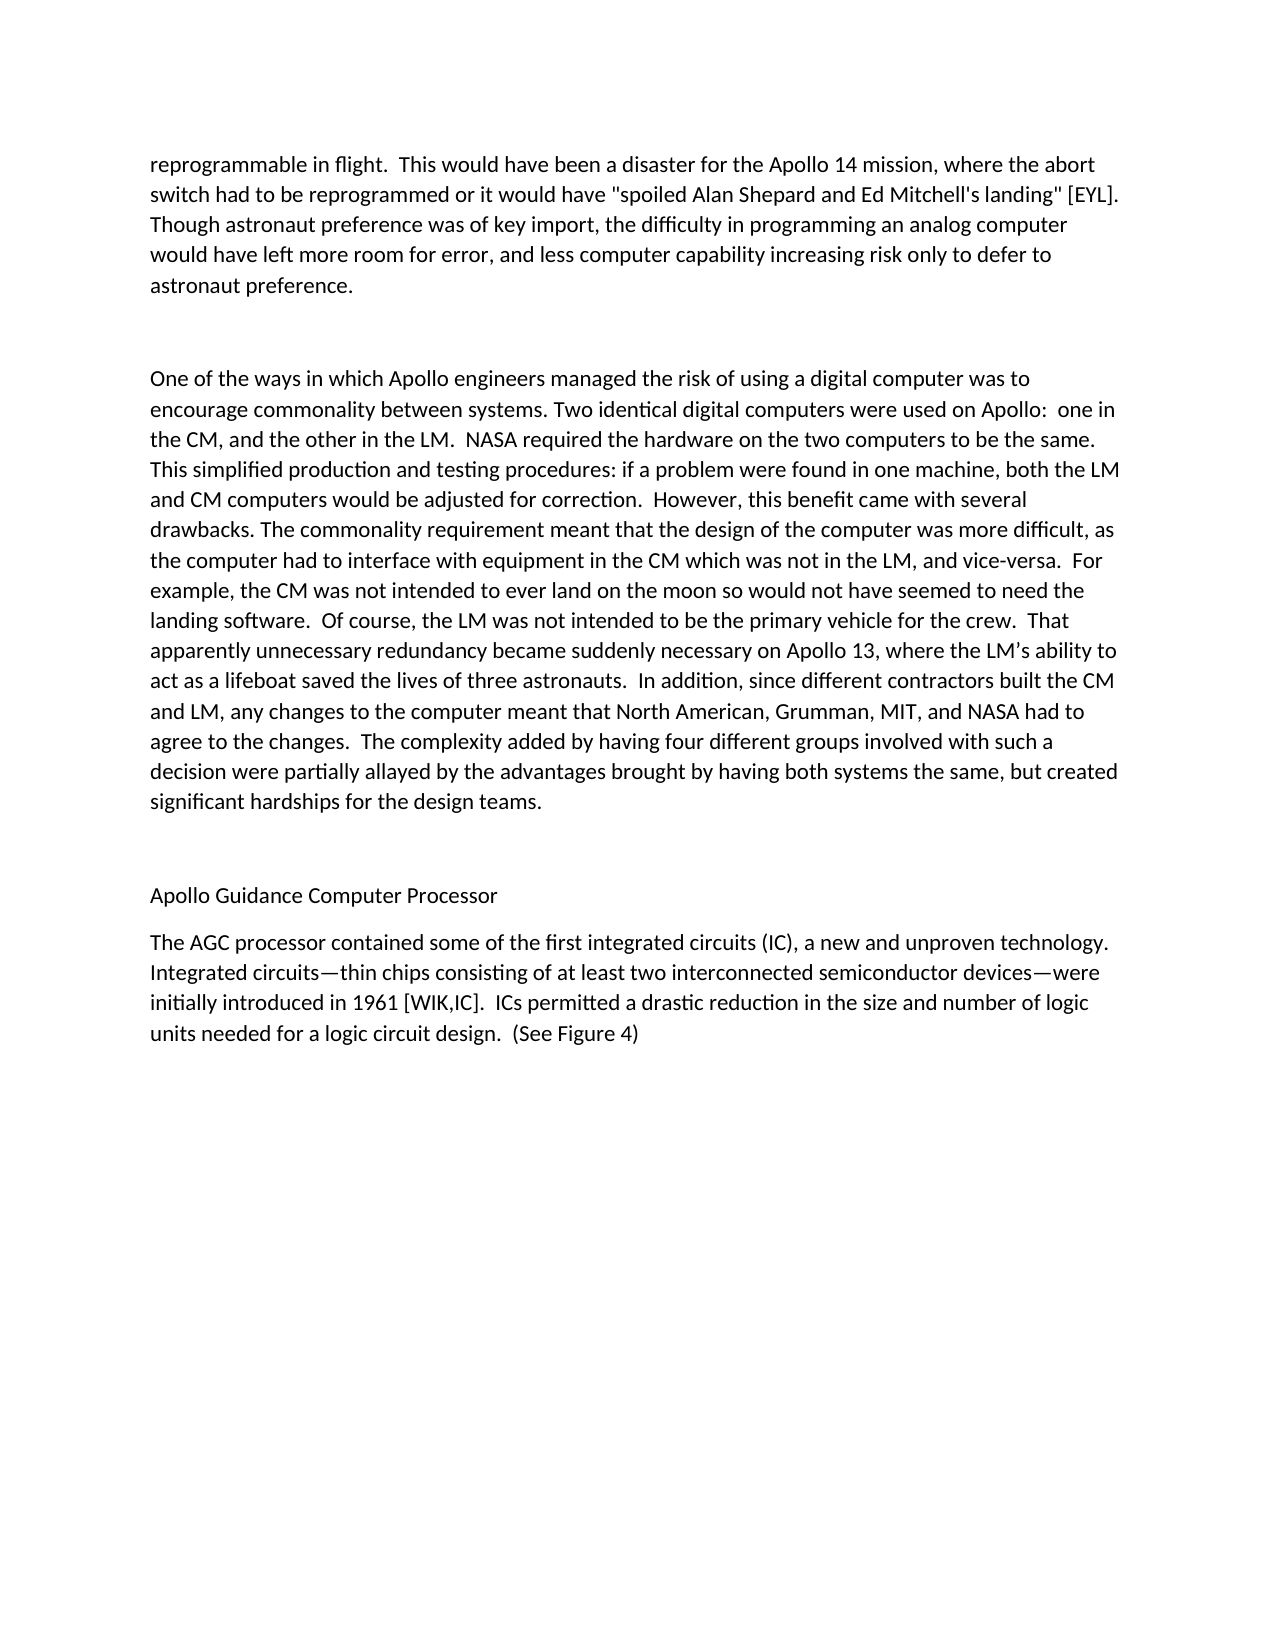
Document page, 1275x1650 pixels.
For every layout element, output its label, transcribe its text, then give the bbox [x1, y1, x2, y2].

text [150, 150, 1125, 299]
text Apollo Guidance Computer Processor [150, 881, 1125, 909]
text The AGC processor contained some of the first integrated circuits (IC), a new and unproven technology. Integrated circuits—thin chips consisting of at least two interconnected semiconductor devices—were initially introduced in 1961 [WIK,IC]. ICs permitted a drastic reduction in the size and number of logic units needed for a logic circuit design. (See Figure 4) [150, 928, 1125, 1047]
text One of the ways in which Apollo engineers managed the risk of using a digital computer was to encourage commonality between systems. Two identical digital computers were used on Apollo: one in the CM, and the other in the LM. NASA required the hardware on the two computers to be the same. This simplified production and testing procedures: if a problem were found in one machine, both the LM and CM computers would be adjusted for correction. However, this benefit came with several drawbacks. The commonality requirement meant that the design of the computer was more difficult, as the computer had to interface with equipment in the CM which was not in the LM, and vice-versa. For example, the CM was not intended to ever land on the moon so would not have seemed to need the landing software. Of course, the LM was not intended to be the primary vehicle for the crew. That apparently unnecessary redundancy became suddenly necessary on Apollo 13, where the LM’s ability to act as a lifeboat saved the lives of three astronauts. In addition, since different contractors built the CM and LM, any changes to the computer meant that North American, Grumman, MIT, and NASA had to agree to the changes. The complexity added by having four different groups involved with such a decision were partially allayed by the advantages brought by having both systems the same, but created significant hardships for the design teams. [150, 364, 1125, 816]
